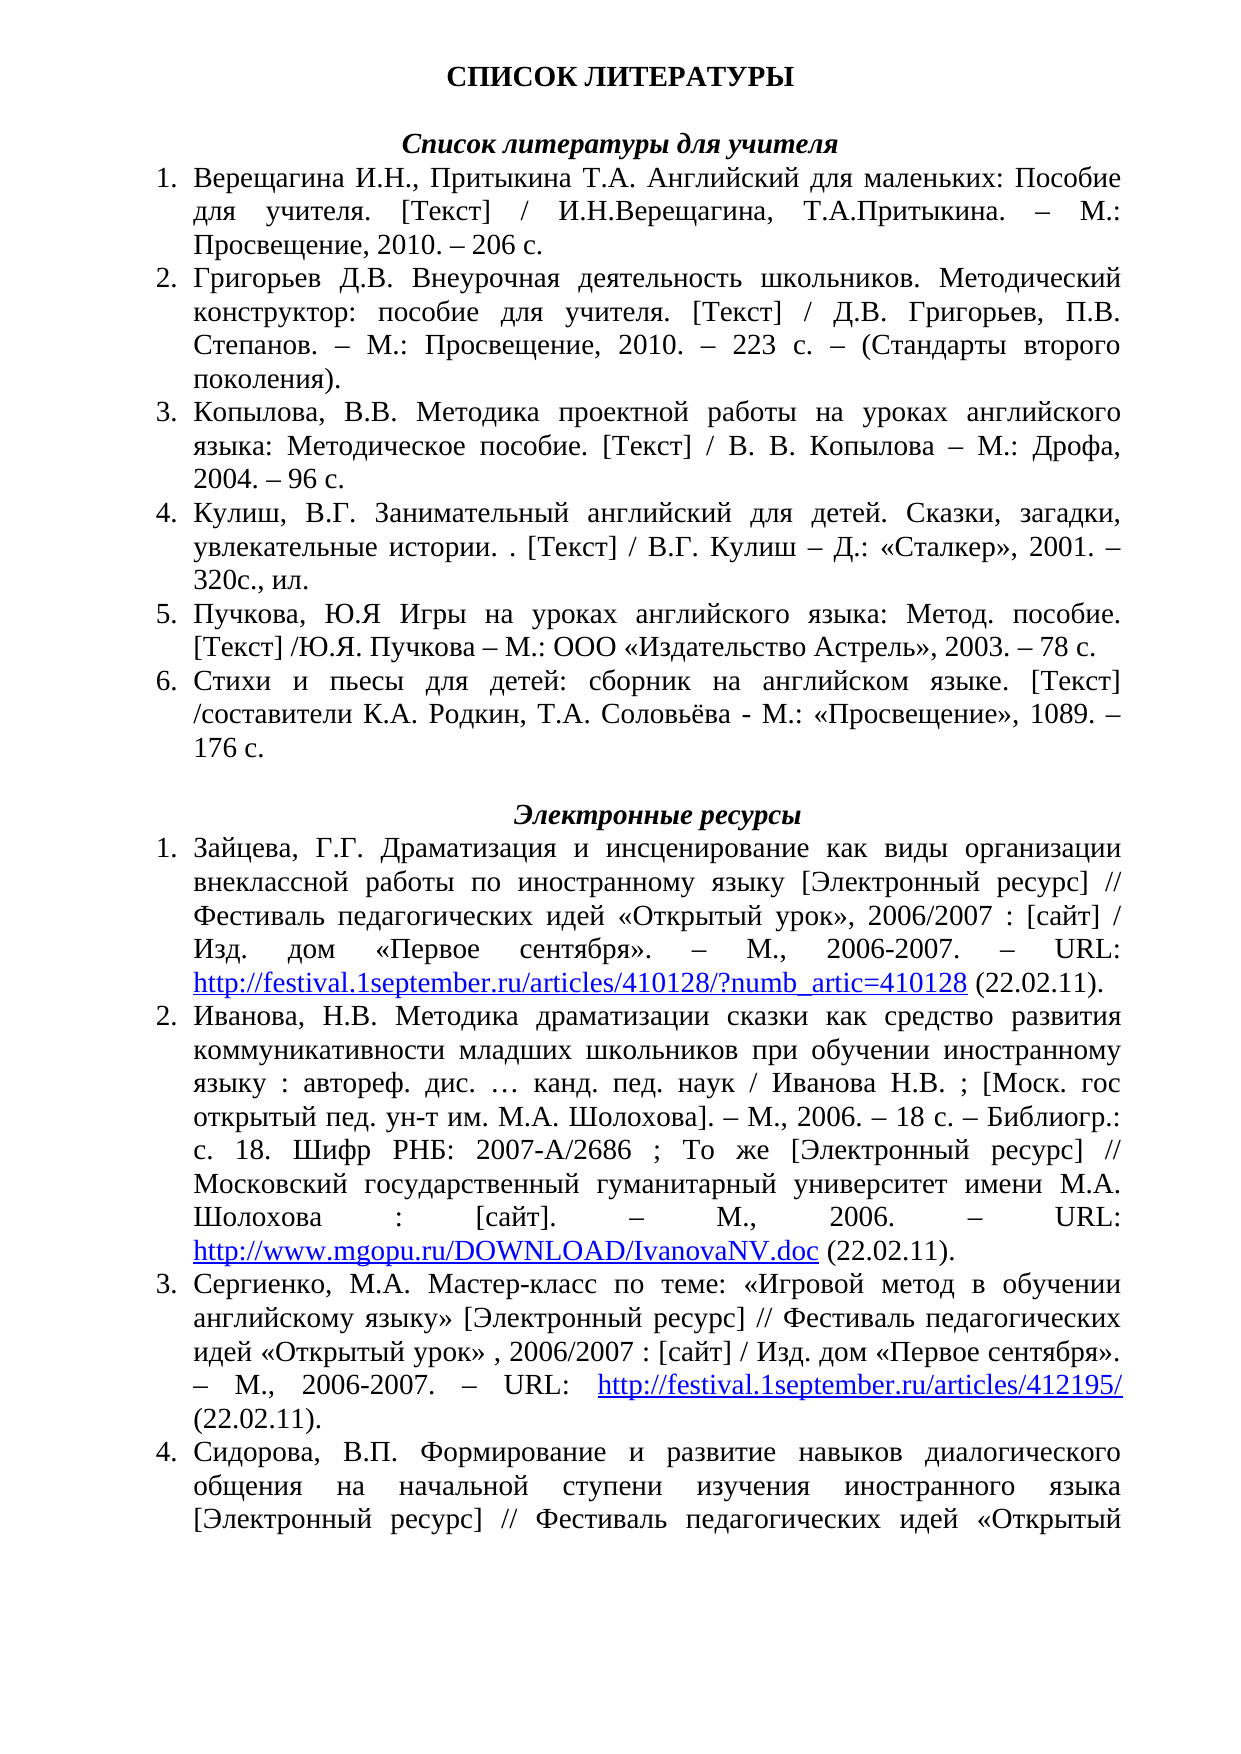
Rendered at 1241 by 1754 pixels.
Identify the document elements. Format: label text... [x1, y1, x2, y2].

list Электронные ресурсы [193, 797, 1122, 831]
list Иванова, Н.В. Методика драматизации сказки как средство развития коммуникативности младших школьников при обучении иностранному языку : автореф. дис. … канд. пед. наук / Иванова Н.В. ; [Моск. гос открытый пед. ун-т им. М.А. Шолохова]. – М., 2006. – 18 с. – Библиогр.: с. 18. Шифр РНБ: 2007-А/2686 ; То же [Электронный ресурс] // Московский государственный гуманитарный университет имени М.А. Шолохова : [сайт]. – М., 2006. – URL: http://www.mgopu.ru/DOWNLOAD/IvanovaNV.doc (22.02.11). [156, 998, 1122, 1267]
list Копылова, В.В. Методика проектной работы на уроках английского языка: Методическое пособие. [Текст] / В. В. Копылова – М.: Дрофа, 2004. – 96 с. [156, 394, 1122, 495]
list Сергиенко, М.А. Мастер-класс по теме: «Игровой метод в обучении английскому языку» [Электронный ресурс] // Фестиваль педагогических идей «Открытый урок» , 2006/2007 : [сайт] / Изд. дом «Первое сентября». – М., 2006-2007. – URL: http://festival.1september.ru/articles/412195/ (22.02.11). [156, 1267, 1122, 1434]
list Зайцева, Г.Г. Драматизация и инсценирование как виды организации внеклассной работы по иностранному языку [Электронный ресурс] // Фестиваль педагогических идей «Открытый урок», 2006/2007 : [сайт] / Изд. дом «Первое сентября». – М., 2006-2007. – URL: http://festival.1september.ru/articles/410128/?numb_artic=410128 (22.02.11). [156, 831, 1122, 998]
text СПИСОК ЛИТЕРАТУРЫ [118, 59, 1122, 93]
list Григорьев Д.В. Внеурочная деятельность школьников. Методический конструктор: пособие для учителя. [Текст] / Д.В. Григорьев, П.В. Степанов. – М.: Просвещение, 2010. – 223 с. – (Стандарты второго поколения). [156, 260, 1122, 394]
list Верещагина И.Н., Притыкина Т.А. Английский для маленьких: Пособие для учителя. [Текст] / И.Н.Верещагина, Т.А.Притыкина. – М.: Просвещение, 2010. – 206 с. [156, 160, 1122, 260]
text Список литературы для учителя [118, 126, 1122, 160]
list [156, 1434, 1122, 1535]
list Пучкова, Ю.Я Игры на уроках английского языка: Метод. пособие. [Текст] /Ю.Я. Пучкова – М.: ООО «Издательство Астрель», 2003. – 78 с. [156, 596, 1122, 663]
list Кулиш, В.Г. Занимательный английский для детей. Сказки, загадки, увлекательные истории. . [Текст] / В.Г. Кулиш – Д.: «Сталкер», 2001. – 320с., ил. [156, 495, 1122, 596]
list Стихи и пьесы для детей: сборник на английском языке. [Текст] /составители К.А. Родкин, Т.А. Соловьёва - М.: «Просвещение», 1089. – 176 с. [156, 663, 1122, 763]
